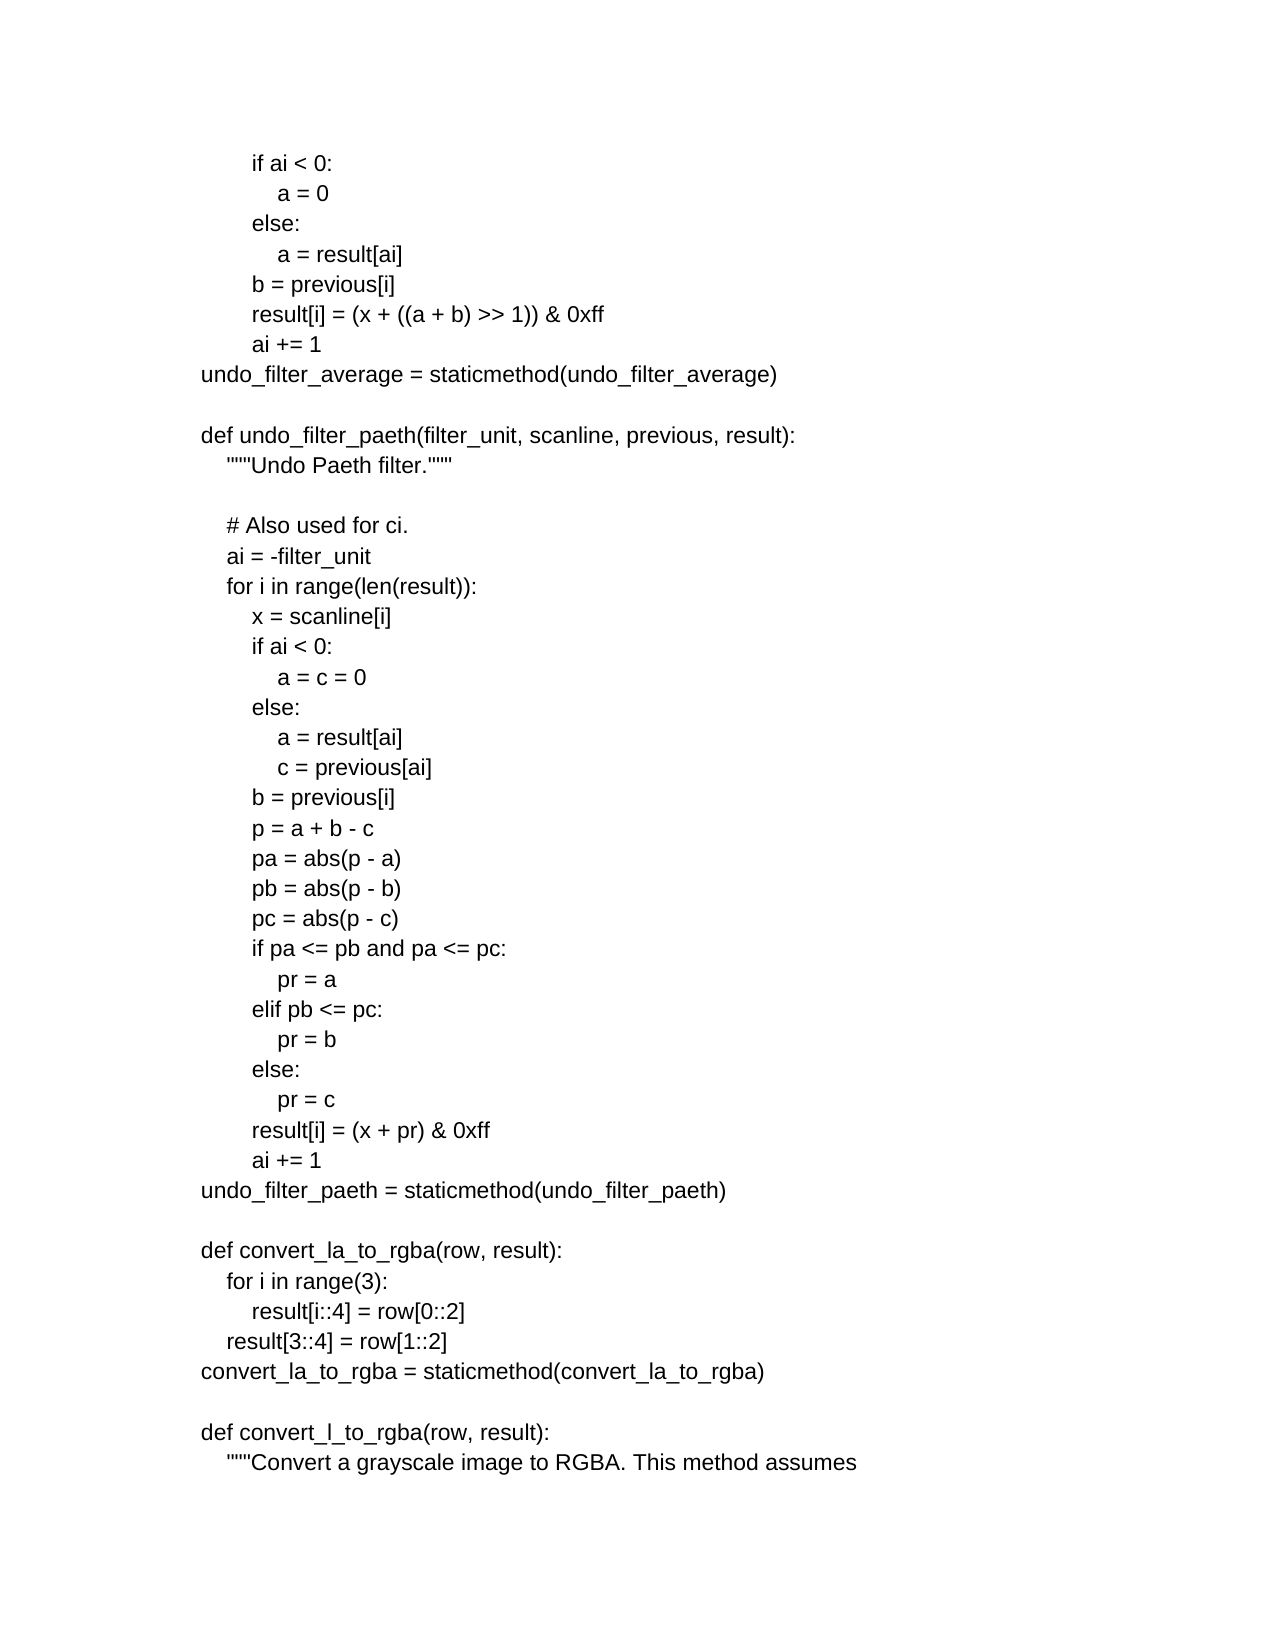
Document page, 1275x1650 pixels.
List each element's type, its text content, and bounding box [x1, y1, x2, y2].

text convert_la_to_rgba = staticmethod(convert_la_to_rgba) [150, 1358, 1125, 1385]
text result[i] = (x + pr) & 0xff [150, 1117, 1125, 1143]
text pr = b [150, 1026, 1125, 1052]
text ai += 1 [150, 1147, 1125, 1173]
text a = c = 0 [150, 663, 1125, 690]
text a = result[ai] [150, 241, 1125, 267]
text result[i] = (x + ((a + b) >> 1)) & 0xff [150, 301, 1125, 327]
text b = previous[i] [150, 784, 1125, 811]
text result[3::4] = row[1::2] [150, 1328, 1125, 1354]
text undo_filter_average = staticmethod(undo_filter_average) [150, 361, 1125, 388]
text def convert_l_to_rgba(row, result): [150, 1419, 1125, 1445]
text for i in range(len(result)): [150, 573, 1125, 599]
text pc = abs(p - c) [150, 905, 1125, 932]
text pr = c [150, 1086, 1125, 1113]
text if ai < 0: [150, 633, 1125, 660]
text undo_filter_paeth = staticmethod(undo_filter_paeth) [150, 1177, 1125, 1203]
text # Also used for ci. [150, 512, 1125, 539]
text result[i::4] = row[0::2] [150, 1298, 1125, 1324]
text p = a + b - c [150, 814, 1125, 841]
text else: [150, 1056, 1125, 1083]
text ai += 1 [150, 331, 1125, 358]
text """Convert a grayscale image to RGBA. This method assumes [150, 1449, 1125, 1475]
text a = result[ai] [150, 724, 1125, 750]
text c = previous[ai] [150, 754, 1125, 781]
text else: [150, 694, 1125, 720]
text elif pb <= pc: [150, 996, 1125, 1022]
text a = 0 [150, 180, 1125, 207]
text if pa <= pb and pa <= pc: [150, 935, 1125, 962]
text if ai < 0: [150, 150, 1125, 176]
text for i in range(3): [150, 1268, 1125, 1294]
text pb = abs(p - b) [150, 875, 1125, 901]
text """Undo Paeth filter.""" [150, 452, 1125, 478]
text pa = abs(p - a) [150, 845, 1125, 871]
text ai = -filter_unit [150, 543, 1125, 569]
text def undo_filter_paeth(filter_unit, scanline, previous, result): [150, 422, 1125, 448]
text pr = a [150, 966, 1125, 992]
text b = previous[i] [150, 271, 1125, 297]
text else: [150, 210, 1125, 237]
text def convert_la_to_rgba(row, result): [150, 1237, 1125, 1264]
text x = scanline[i] [150, 603, 1125, 629]
